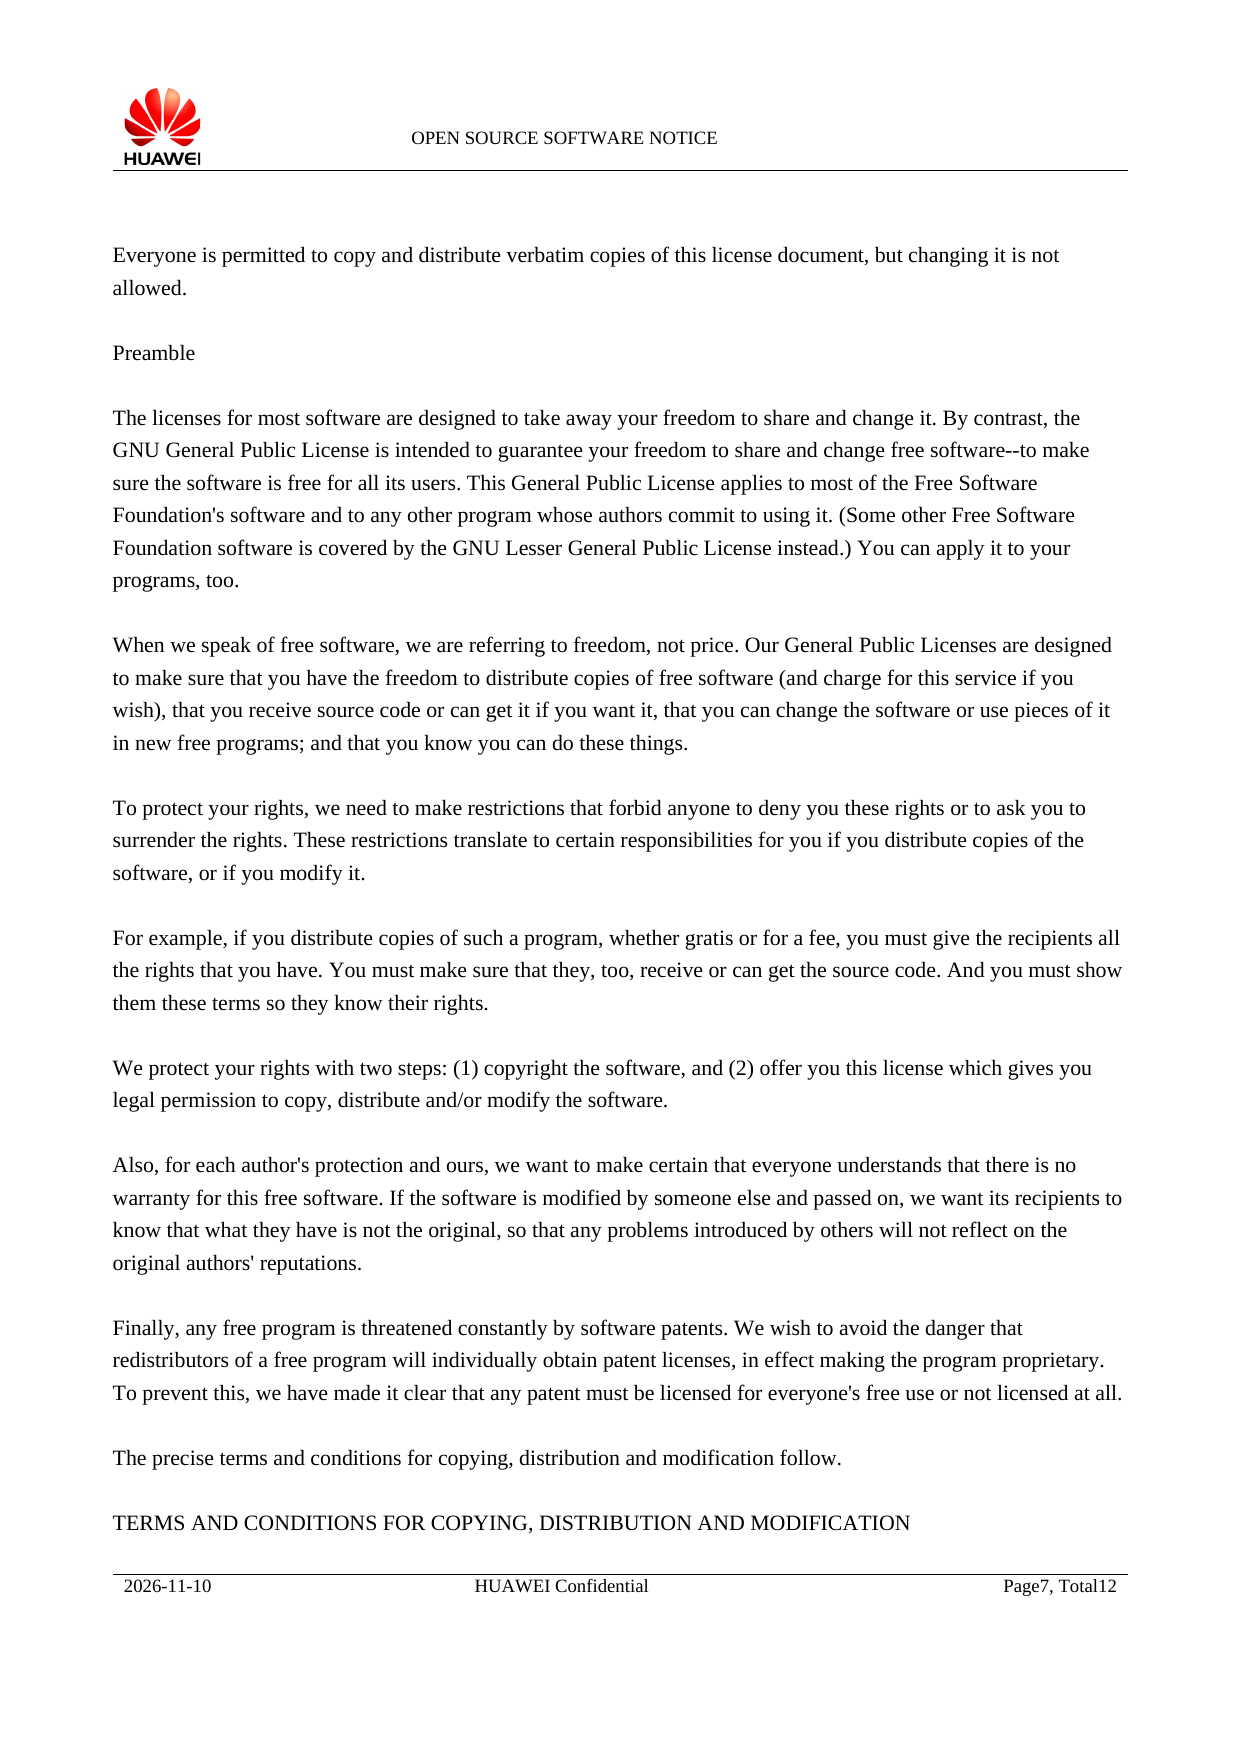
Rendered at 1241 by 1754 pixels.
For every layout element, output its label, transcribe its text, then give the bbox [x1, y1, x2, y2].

picture [124, 88, 201, 165]
